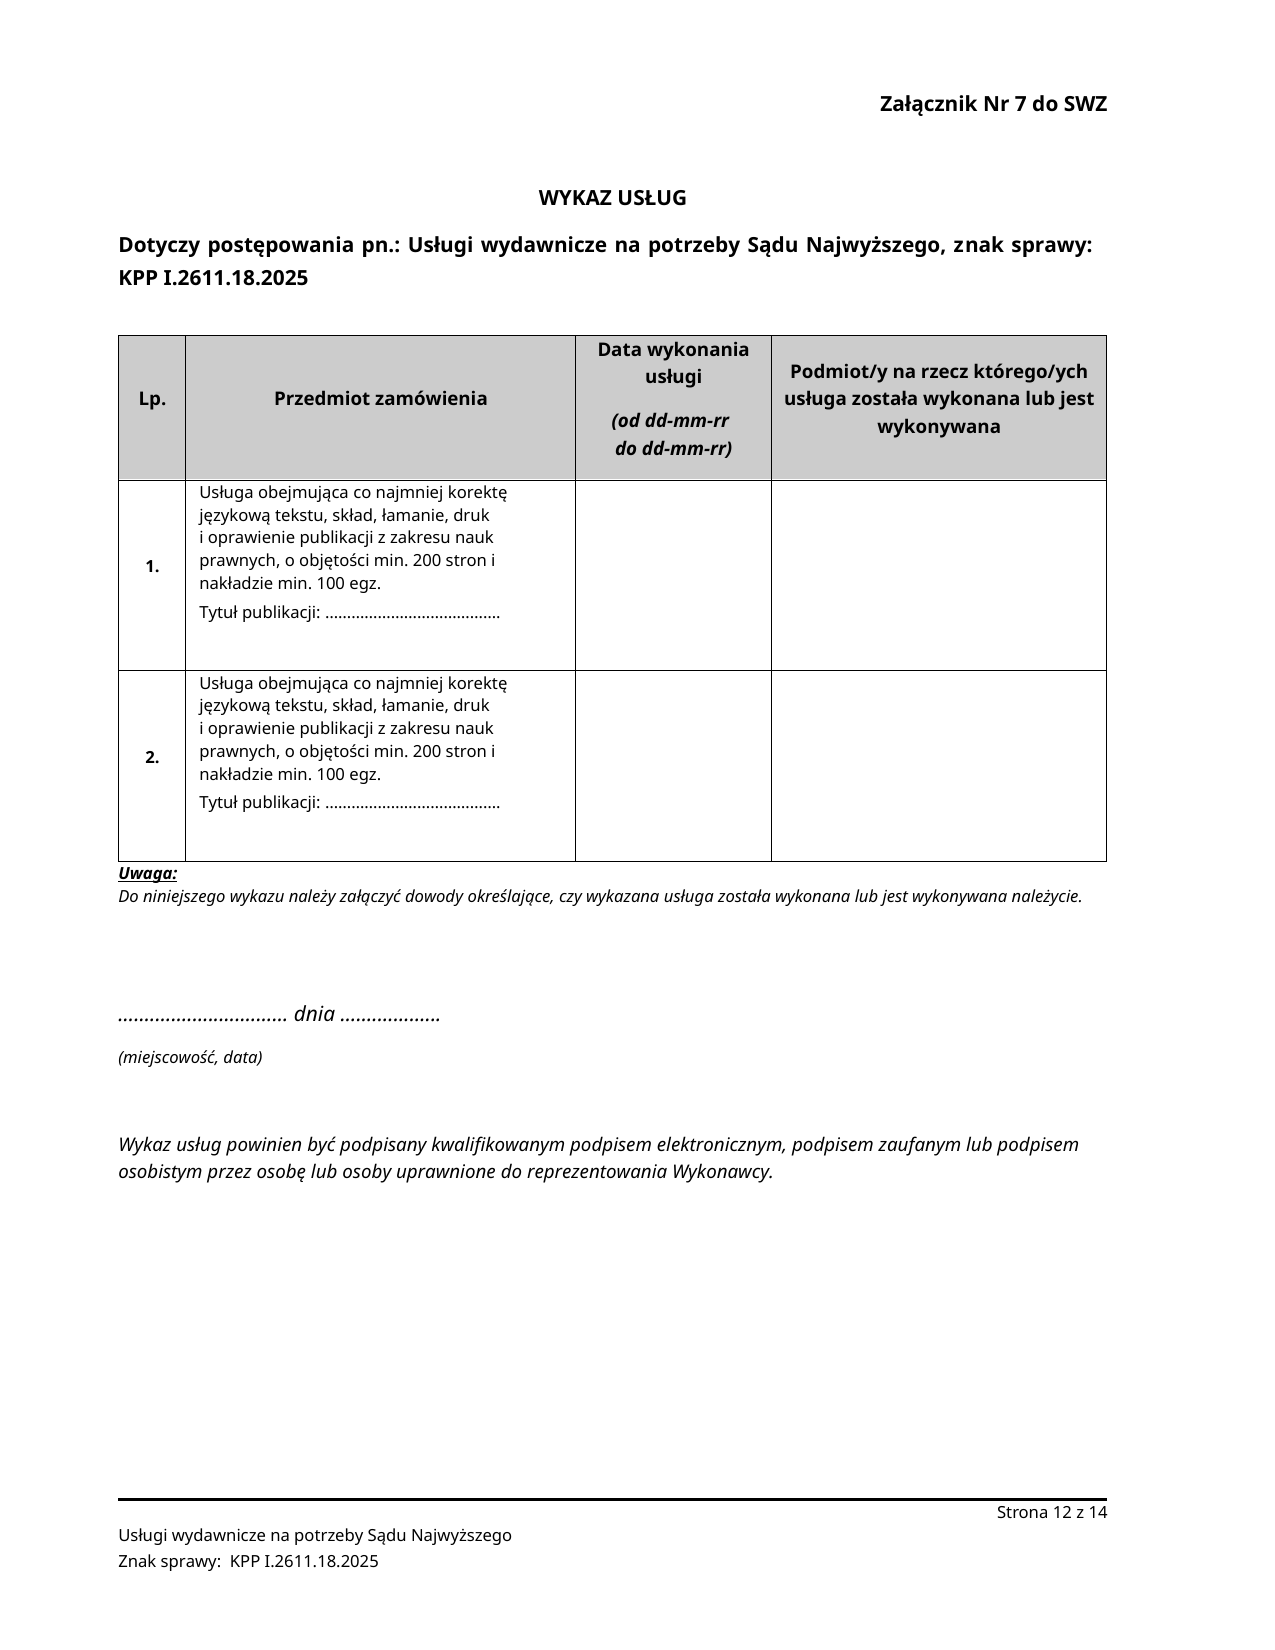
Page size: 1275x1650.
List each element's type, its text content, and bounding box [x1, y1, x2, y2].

text (miejscowość, data) [118, 1046, 1107, 1069]
table_cell Usługa obejmująca co najmniej korektę językową tekstu, skład, łamanie, druk i oprawienie publikacji z zakresu nauk prawnych, o objętości min. 200 stron i nakładzie min. 100 egz. Tytuł publikacji: …………………………………. [186, 671, 575, 861]
table_cell [576, 671, 771, 861]
text Wykaz usług powinien być podpisany kwalifikowanym podpisem elektronicznym, podpisem zaufanym lub podpisem osobistym przez osobę lub osoby uprawnione do reprezentowania Wykonawcy. [118, 1131, 1107, 1184]
text Uwaga: [118, 862, 1107, 884]
table_header Data wykonania usługi (od dd-mm-rr do dd-mm-rr) [576, 336, 771, 479]
table_header Lp. [119, 336, 185, 479]
table_cell Usługa obejmująca co najmniej korektę językową tekstu, skład, łamanie, druk i oprawienie publikacji z zakresu nauk prawnych, o objętości min. 200 stron i nakładzie min. 100 egz. Tytuł publikacji: …………………………………. [186, 481, 575, 670]
table_cell [576, 481, 771, 670]
text ................................ dnia ................... [118, 999, 1107, 1027]
table_cell 2. [119, 671, 185, 861]
text Do niniejszego wykazu należy załączyć dowody określające, czy wykazana usługa została wykonana lub jest wykonywana należycie. [118, 884, 1107, 907]
text WYKAZ USŁUG [118, 183, 1107, 212]
table_header Przedmiot zamówienia [186, 336, 575, 479]
table_cell 1. [119, 481, 185, 670]
text Dotyczy postępowania pn.: Usługi wydawnicze na potrzeby Sądu Najwyższego, znak sprawy: KPP I.2611.18.2025 [118, 231, 1107, 292]
text Załącznik Nr 7 do SWZ [118, 89, 1107, 117]
table_header Podmiot/y na rzecz którego/ych usługa została wykonana lub jest wykonywana [772, 336, 1106, 479]
table_cell [772, 671, 1106, 861]
table_cell [772, 481, 1106, 670]
